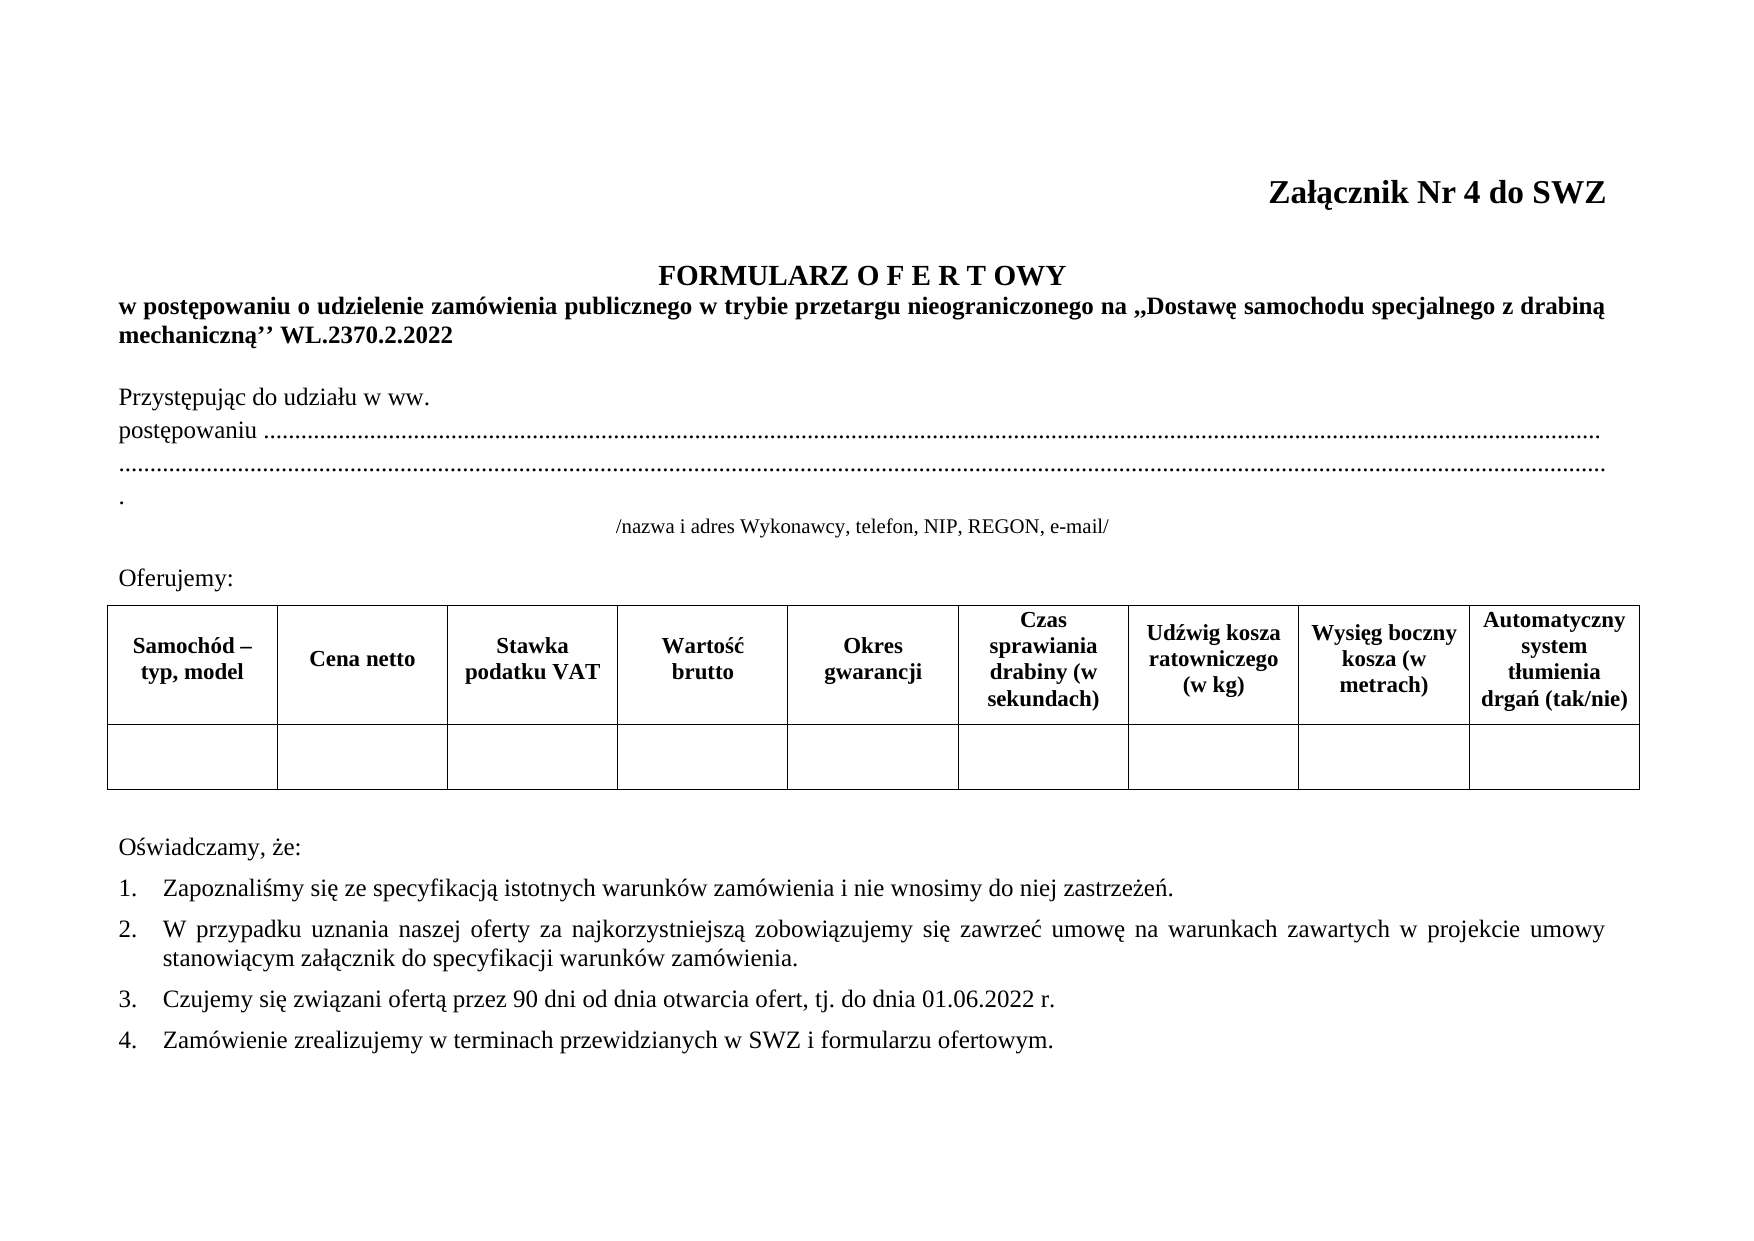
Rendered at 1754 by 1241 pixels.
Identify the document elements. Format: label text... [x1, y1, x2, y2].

table_header Czas sprawiania drabiny (w sekundach) [959, 606, 1128, 724]
list Czujemy się związani ofertą przez 90 dni od dnia otwarcia ofert, tj. do dnia 01.06.2022 r. [118, 984, 1606, 1013]
table_header Wartość brutto [618, 606, 787, 724]
text Załącznik Nr 4 do SWZ [694, 173, 1606, 211]
list W przypadku uznania naszej oferty za najkorzystniejszą zobowiązujemy się zawrzeć umowę na warunkach zawartych w projekcie umowy stanowiącym załącznik do specyfikacji warunków zamówienia. [118, 914, 1606, 972]
table_cell [788, 725, 958, 789]
table_header Automatyczny system tłumienia drgań (tak/nie) [1470, 606, 1639, 724]
table_cell [1299, 725, 1469, 789]
text w postępowaniu o udzielenie zamówienia publicznego w trybie przetargu nieograniczonego na ,,Dostawę samochodu specjalnego z drabiną mechaniczną’’ WL.2370.2.2022 [118, 291, 1606, 349]
table_header Stawka podatku VAT [448, 606, 617, 724]
table_cell [1470, 725, 1639, 789]
table_header Cena netto [278, 606, 447, 724]
table_header Wysięg boczny kosza (w metrach) [1299, 606, 1469, 724]
text Przystępując do udziału w ww. postępowaniu ..................................................................................................................................................................................................................................................................................................................................................................................................................................................................... [118, 382, 1606, 510]
text Oświadczamy, że: [118, 832, 1606, 860]
table_cell [108, 725, 277, 789]
text FORMULARZ O F E R T OWY [118, 258, 1606, 291]
table_cell [959, 725, 1128, 789]
table_cell [448, 725, 617, 789]
table_header Okres gwarancji [788, 606, 958, 724]
list Zamówienie zrealizujemy w terminach przewidzianych w SWZ i formularzu ofertowym. [118, 1025, 1606, 1054]
table_header Samochód – typ, model [108, 606, 277, 724]
table_cell [1129, 725, 1298, 789]
text Oferujemy: [118, 563, 1606, 592]
list Zapoznaliśmy się ze specyfikacją istotnych warunków zamówienia i nie wnosimy do niej zastrzeżeń. [118, 873, 1606, 902]
table_cell [278, 725, 447, 789]
text /nazwa i adres Wykonawcy, telefon, NIP, REGON, e-mail/ [118, 514, 1606, 538]
table_header Udźwig kosza ratowniczego (w kg) [1129, 606, 1298, 724]
table_cell [618, 725, 787, 789]
